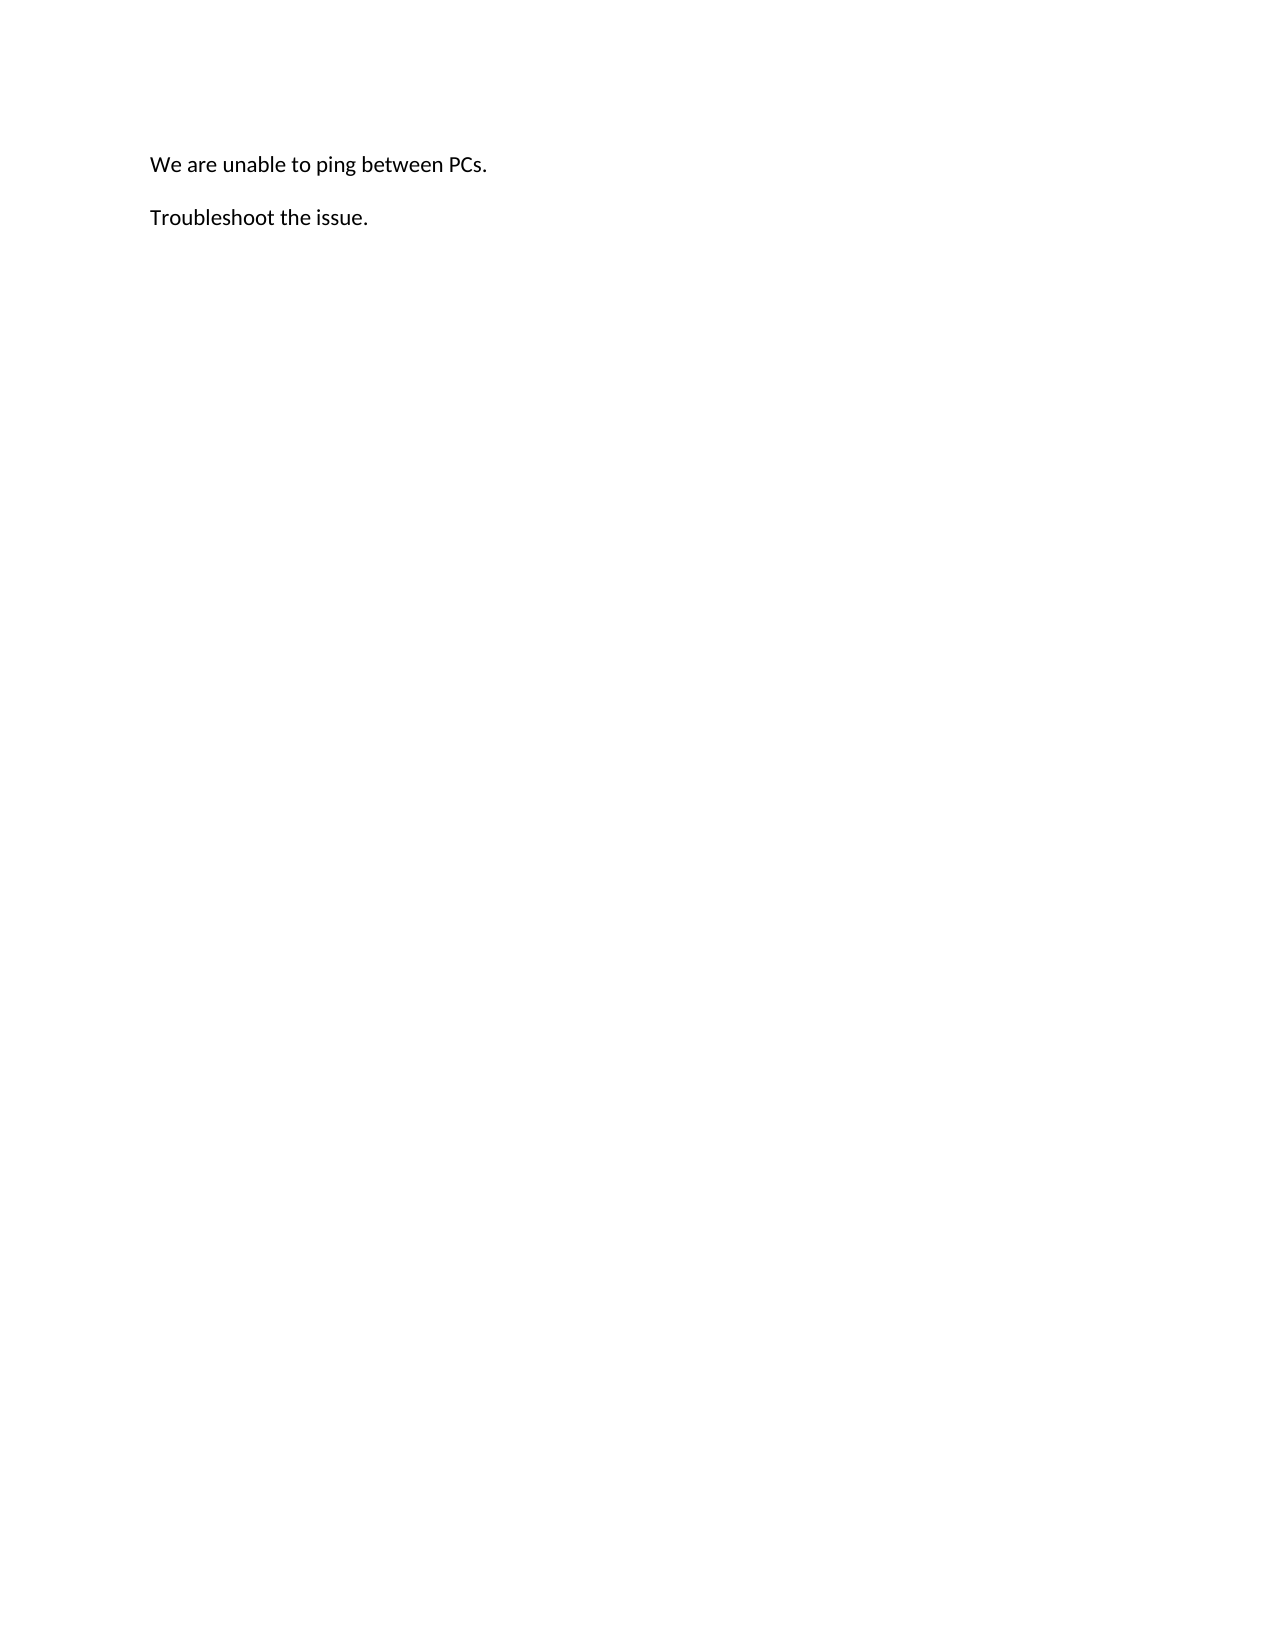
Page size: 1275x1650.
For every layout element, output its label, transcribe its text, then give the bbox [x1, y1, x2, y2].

text Troubleshoot the issue. [150, 203, 1125, 231]
text We are unable to ping between PCs. [150, 150, 1125, 178]
